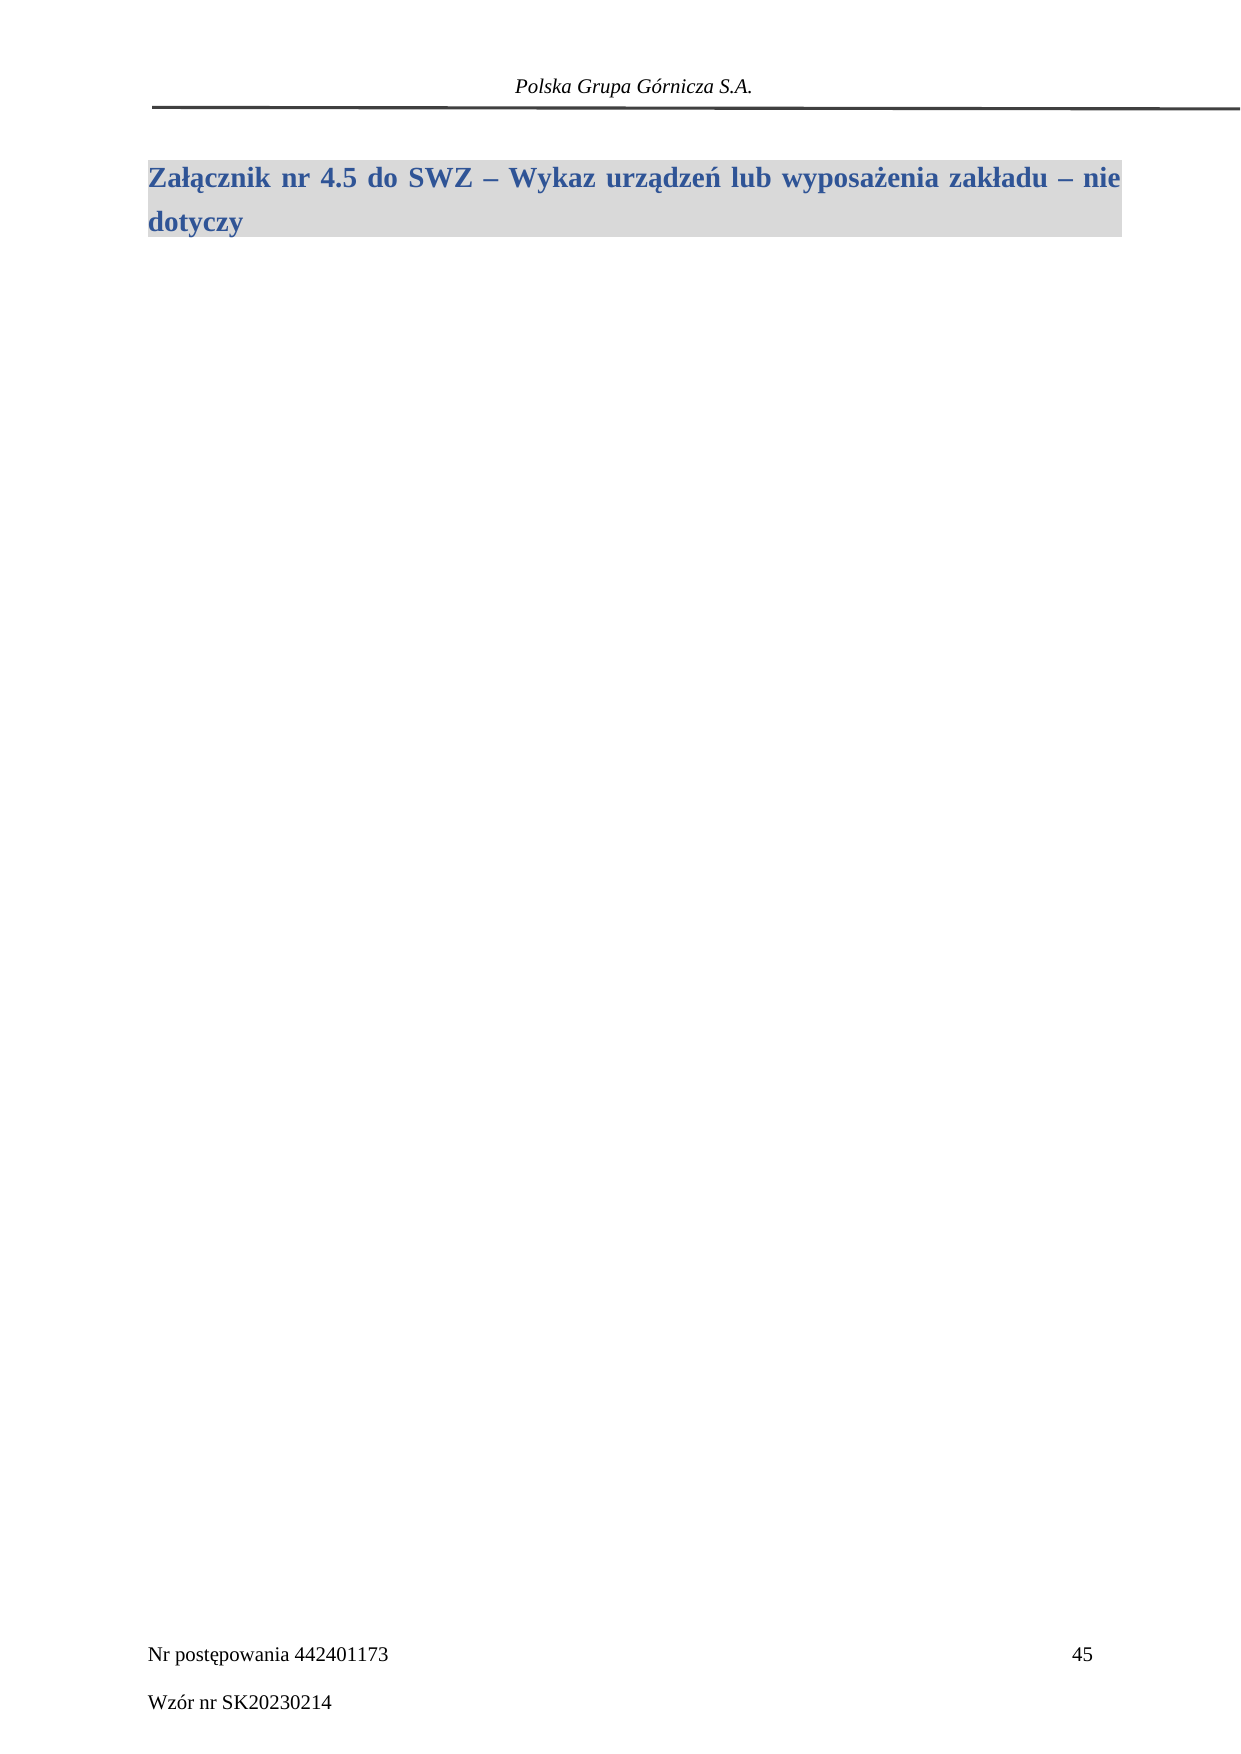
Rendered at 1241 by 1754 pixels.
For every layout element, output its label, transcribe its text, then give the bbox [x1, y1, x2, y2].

subtitle Załącznik nr 4.5 do SWZ – Wykaz urządzeń lub wyposażenia zakładu – nie dotyczy [148, 160, 1122, 237]
